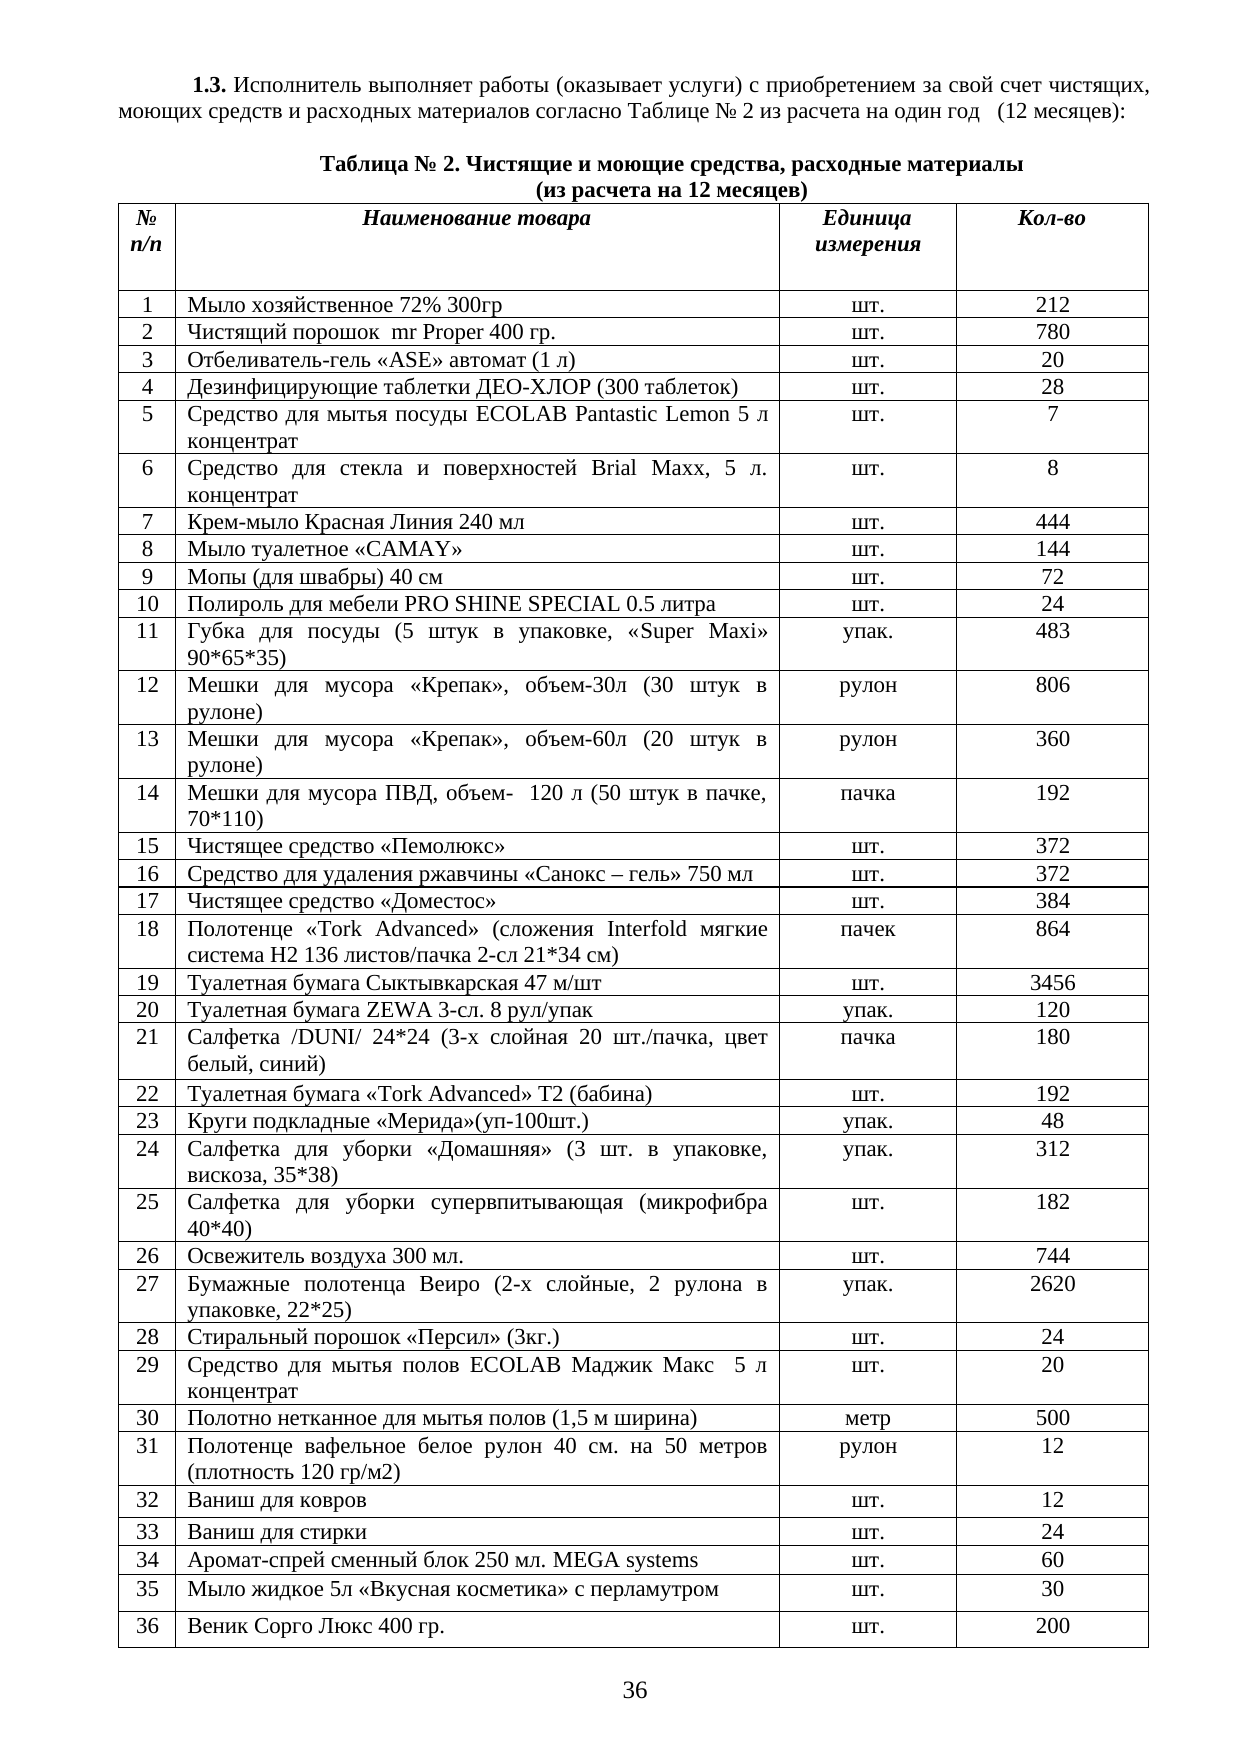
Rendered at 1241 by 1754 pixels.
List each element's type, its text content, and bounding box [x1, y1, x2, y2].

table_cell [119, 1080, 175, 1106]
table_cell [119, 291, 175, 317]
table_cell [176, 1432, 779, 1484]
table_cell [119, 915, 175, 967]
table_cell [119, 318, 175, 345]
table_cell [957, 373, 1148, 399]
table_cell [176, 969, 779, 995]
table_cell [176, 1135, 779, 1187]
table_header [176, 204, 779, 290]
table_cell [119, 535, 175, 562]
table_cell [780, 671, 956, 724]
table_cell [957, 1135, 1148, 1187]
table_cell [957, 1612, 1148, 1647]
text Таблица № 2. Чистящие и моющие средства, расходные материалы [118, 150, 1152, 176]
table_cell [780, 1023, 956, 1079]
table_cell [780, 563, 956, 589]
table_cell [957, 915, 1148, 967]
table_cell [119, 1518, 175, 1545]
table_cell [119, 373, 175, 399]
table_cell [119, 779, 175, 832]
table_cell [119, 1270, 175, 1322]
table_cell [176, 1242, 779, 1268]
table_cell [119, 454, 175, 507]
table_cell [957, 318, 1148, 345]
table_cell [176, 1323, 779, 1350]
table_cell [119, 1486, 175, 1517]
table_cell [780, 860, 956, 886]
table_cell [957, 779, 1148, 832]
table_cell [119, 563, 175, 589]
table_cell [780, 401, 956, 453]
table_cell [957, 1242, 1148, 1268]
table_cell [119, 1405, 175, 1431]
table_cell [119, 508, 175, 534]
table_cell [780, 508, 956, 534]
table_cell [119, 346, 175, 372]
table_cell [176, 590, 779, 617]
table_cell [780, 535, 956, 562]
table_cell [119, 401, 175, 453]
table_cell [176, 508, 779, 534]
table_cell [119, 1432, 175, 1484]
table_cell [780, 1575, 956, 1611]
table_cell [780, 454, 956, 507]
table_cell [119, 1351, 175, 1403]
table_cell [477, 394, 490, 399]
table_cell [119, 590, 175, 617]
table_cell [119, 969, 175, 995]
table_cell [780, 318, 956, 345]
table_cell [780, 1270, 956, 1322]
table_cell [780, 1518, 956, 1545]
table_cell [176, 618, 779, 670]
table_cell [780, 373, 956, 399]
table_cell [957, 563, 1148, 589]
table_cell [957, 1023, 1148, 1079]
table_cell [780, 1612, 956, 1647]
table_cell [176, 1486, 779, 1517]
text (из расчета на 12 месяцев) [118, 176, 1152, 202]
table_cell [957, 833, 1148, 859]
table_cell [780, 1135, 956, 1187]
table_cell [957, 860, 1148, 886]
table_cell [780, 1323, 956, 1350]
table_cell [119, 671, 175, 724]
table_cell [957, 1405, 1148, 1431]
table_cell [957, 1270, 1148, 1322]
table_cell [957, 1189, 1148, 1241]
text 1.3. Исполнитель выполняет работы (оказывает услуги) с приобретением за свой счет чистящих, моющих средств и расходных материалов согласно Таблице № 2 из расчета на один год (12 месяцев): [118, 71, 1152, 123]
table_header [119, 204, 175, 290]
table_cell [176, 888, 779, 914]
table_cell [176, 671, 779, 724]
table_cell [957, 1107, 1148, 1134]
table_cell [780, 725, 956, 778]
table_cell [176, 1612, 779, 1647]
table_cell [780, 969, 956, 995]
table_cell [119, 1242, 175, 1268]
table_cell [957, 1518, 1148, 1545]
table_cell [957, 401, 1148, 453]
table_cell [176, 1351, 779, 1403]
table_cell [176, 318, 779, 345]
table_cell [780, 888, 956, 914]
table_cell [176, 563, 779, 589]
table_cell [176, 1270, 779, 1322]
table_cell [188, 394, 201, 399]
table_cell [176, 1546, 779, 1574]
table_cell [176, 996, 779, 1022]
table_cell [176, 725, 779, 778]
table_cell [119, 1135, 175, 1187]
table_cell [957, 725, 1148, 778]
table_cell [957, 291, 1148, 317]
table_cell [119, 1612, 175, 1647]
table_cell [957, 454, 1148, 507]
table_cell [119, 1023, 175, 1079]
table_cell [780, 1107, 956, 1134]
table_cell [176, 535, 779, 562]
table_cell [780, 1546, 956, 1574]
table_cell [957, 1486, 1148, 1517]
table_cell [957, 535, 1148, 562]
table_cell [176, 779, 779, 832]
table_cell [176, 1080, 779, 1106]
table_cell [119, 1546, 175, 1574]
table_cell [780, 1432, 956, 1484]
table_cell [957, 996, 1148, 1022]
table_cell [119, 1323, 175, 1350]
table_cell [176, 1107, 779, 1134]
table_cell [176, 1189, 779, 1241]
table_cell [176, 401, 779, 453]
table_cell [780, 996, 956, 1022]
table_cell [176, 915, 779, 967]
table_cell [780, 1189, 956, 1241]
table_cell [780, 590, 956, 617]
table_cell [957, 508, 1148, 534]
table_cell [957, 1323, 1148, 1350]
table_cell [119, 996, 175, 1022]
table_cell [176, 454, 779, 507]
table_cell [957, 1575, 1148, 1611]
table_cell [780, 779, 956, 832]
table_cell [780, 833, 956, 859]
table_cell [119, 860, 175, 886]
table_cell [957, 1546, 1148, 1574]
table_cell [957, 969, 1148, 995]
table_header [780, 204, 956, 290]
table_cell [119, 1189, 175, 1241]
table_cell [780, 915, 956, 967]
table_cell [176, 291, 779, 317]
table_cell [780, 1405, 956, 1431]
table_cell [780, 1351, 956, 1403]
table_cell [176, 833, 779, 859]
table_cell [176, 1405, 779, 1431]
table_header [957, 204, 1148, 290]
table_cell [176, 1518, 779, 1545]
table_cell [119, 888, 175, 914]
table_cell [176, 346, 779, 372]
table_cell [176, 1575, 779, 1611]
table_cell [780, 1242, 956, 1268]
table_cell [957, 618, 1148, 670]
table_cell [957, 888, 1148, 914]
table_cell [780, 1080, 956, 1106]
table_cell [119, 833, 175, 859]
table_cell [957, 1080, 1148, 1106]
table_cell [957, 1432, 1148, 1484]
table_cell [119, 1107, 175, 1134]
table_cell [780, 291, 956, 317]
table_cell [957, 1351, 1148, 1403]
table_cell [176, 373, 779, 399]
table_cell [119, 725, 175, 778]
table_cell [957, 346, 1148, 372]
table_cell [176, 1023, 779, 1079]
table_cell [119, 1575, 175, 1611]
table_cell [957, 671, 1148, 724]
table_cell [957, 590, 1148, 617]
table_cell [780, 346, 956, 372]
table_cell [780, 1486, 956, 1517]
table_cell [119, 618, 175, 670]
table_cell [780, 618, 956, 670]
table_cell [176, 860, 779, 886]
